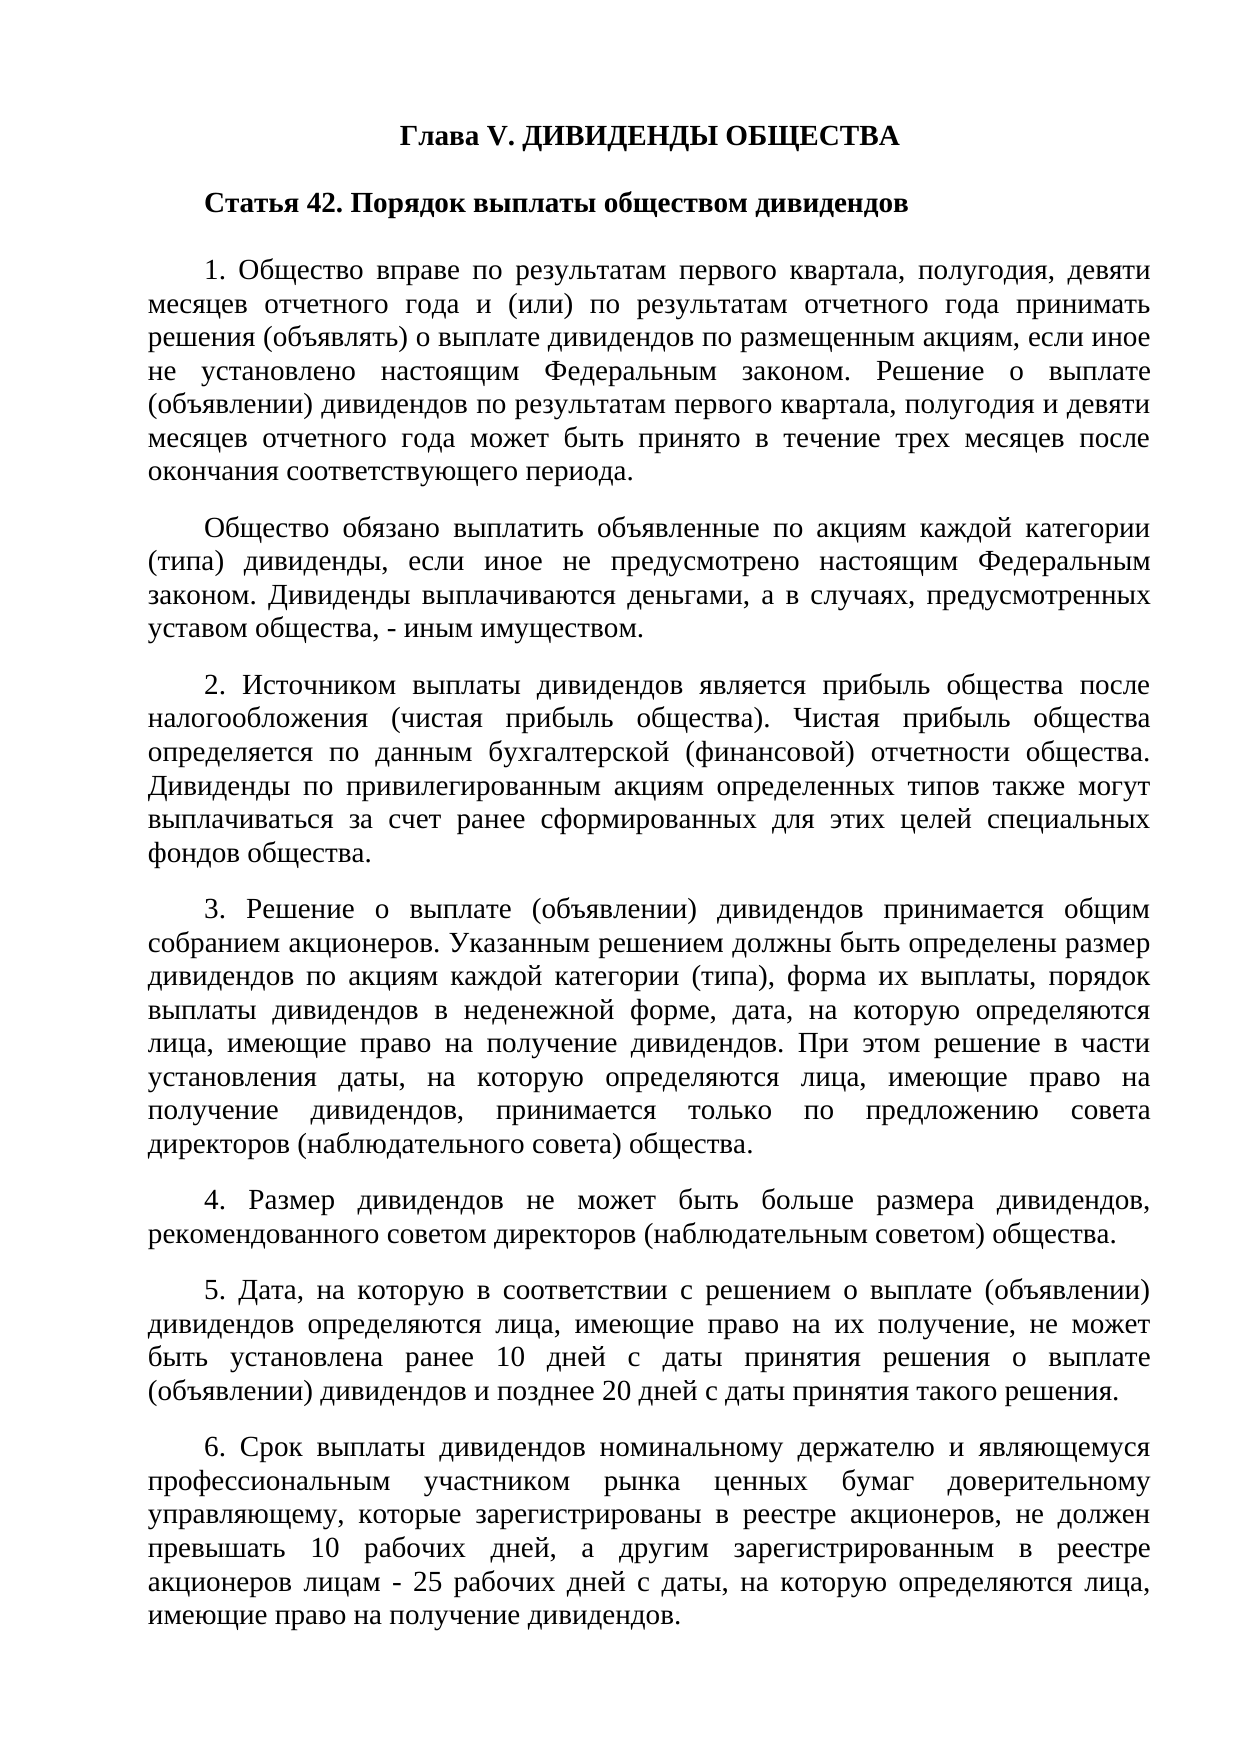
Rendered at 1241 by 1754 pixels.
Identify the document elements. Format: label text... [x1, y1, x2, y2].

title Глава V. ДИВИДЕНДЫ ОБЩЕСТВА [148, 118, 1152, 152]
text 6. Срок выплаты дивидендов номинальному держателю и являющемуся профессиональным участником рынка ценных бумаг доверительному управляющему, которые зарегистрированы в реестре акционеров, не должен превышать 10 рабочих дней, а другим зарегистрированным в реестре акционеров лицам - 25 рабочих дней с даты, на которую определяются лица, имеющие право на получение дивидендов. [148, 1429, 1152, 1631]
title Статья 42. Порядок выплаты обществом дивидендов [148, 185, 1152, 219]
text 2. Источником выплаты дивидендов является прибыль общества после налогообложения (чистая прибыль общества). Чистая прибыль общества определяется по данным бухгалтерской (финансовой) отчетности общества. Дивиденды по привилегированным акциям определенных типов также могут выплачиваться за счет ранее сформированных для этих целей специальных фондов общества. [148, 667, 1152, 868]
text 5. Дата, на которую в соответствии с решением о выплате (объявлении) дивидендов определяются лица, имеющие право на их получение, не может быть установлена ранее 10 дней с даты принятия решения о выплате (объявлении) дивидендов и позднее 20 дней с даты принятия такого решения. [148, 1272, 1152, 1407]
text 3. Решение о выплате (объявлении) дивидендов принимается общим собранием акционеров. Указанным решением должны быть определены размер дивидендов по акциям каждой категории (типа), форма их выплаты, порядок выплаты дивидендов в неденежной форме, дата, на которую определяются лица, имеющие право на получение дивидендов. При этом решение в части установления даты, на которую определяются лица, имеющие право на получение дивидендов, принимается только по предложению совета директоров (наблюдательного совета) общества. [148, 891, 1152, 1159]
text 4. Размер дивидендов не может быть больше размера дивидендов, рекомендованного советом директоров (наблюдательным советом) общества. [148, 1182, 1152, 1249]
text Общество обязано выплатить объявленные по акциям каждой категории (типа) дивиденды, если иное не предусмотрено настоящим Федеральным законом. Дивиденды выплачиваются деньгами, а в случаях, предусмотренных уставом общества, - иным имуществом. [148, 510, 1152, 644]
text 1. Общество вправе по результатам первого квартала, полугодия, девяти месяцев отчетного года и (или) по результатам отчетного года принимать решения (объявлять) о выплате дивидендов по размещенным акциям, если иное не установлено настоящим Федеральным законом. Решение о выплате (объявлении) дивидендов по результатам первого квартала, полугодия и девяти месяцев отчетного года может быть принято в течение трех месяцев после окончания соответствующего периода. [148, 252, 1152, 487]
